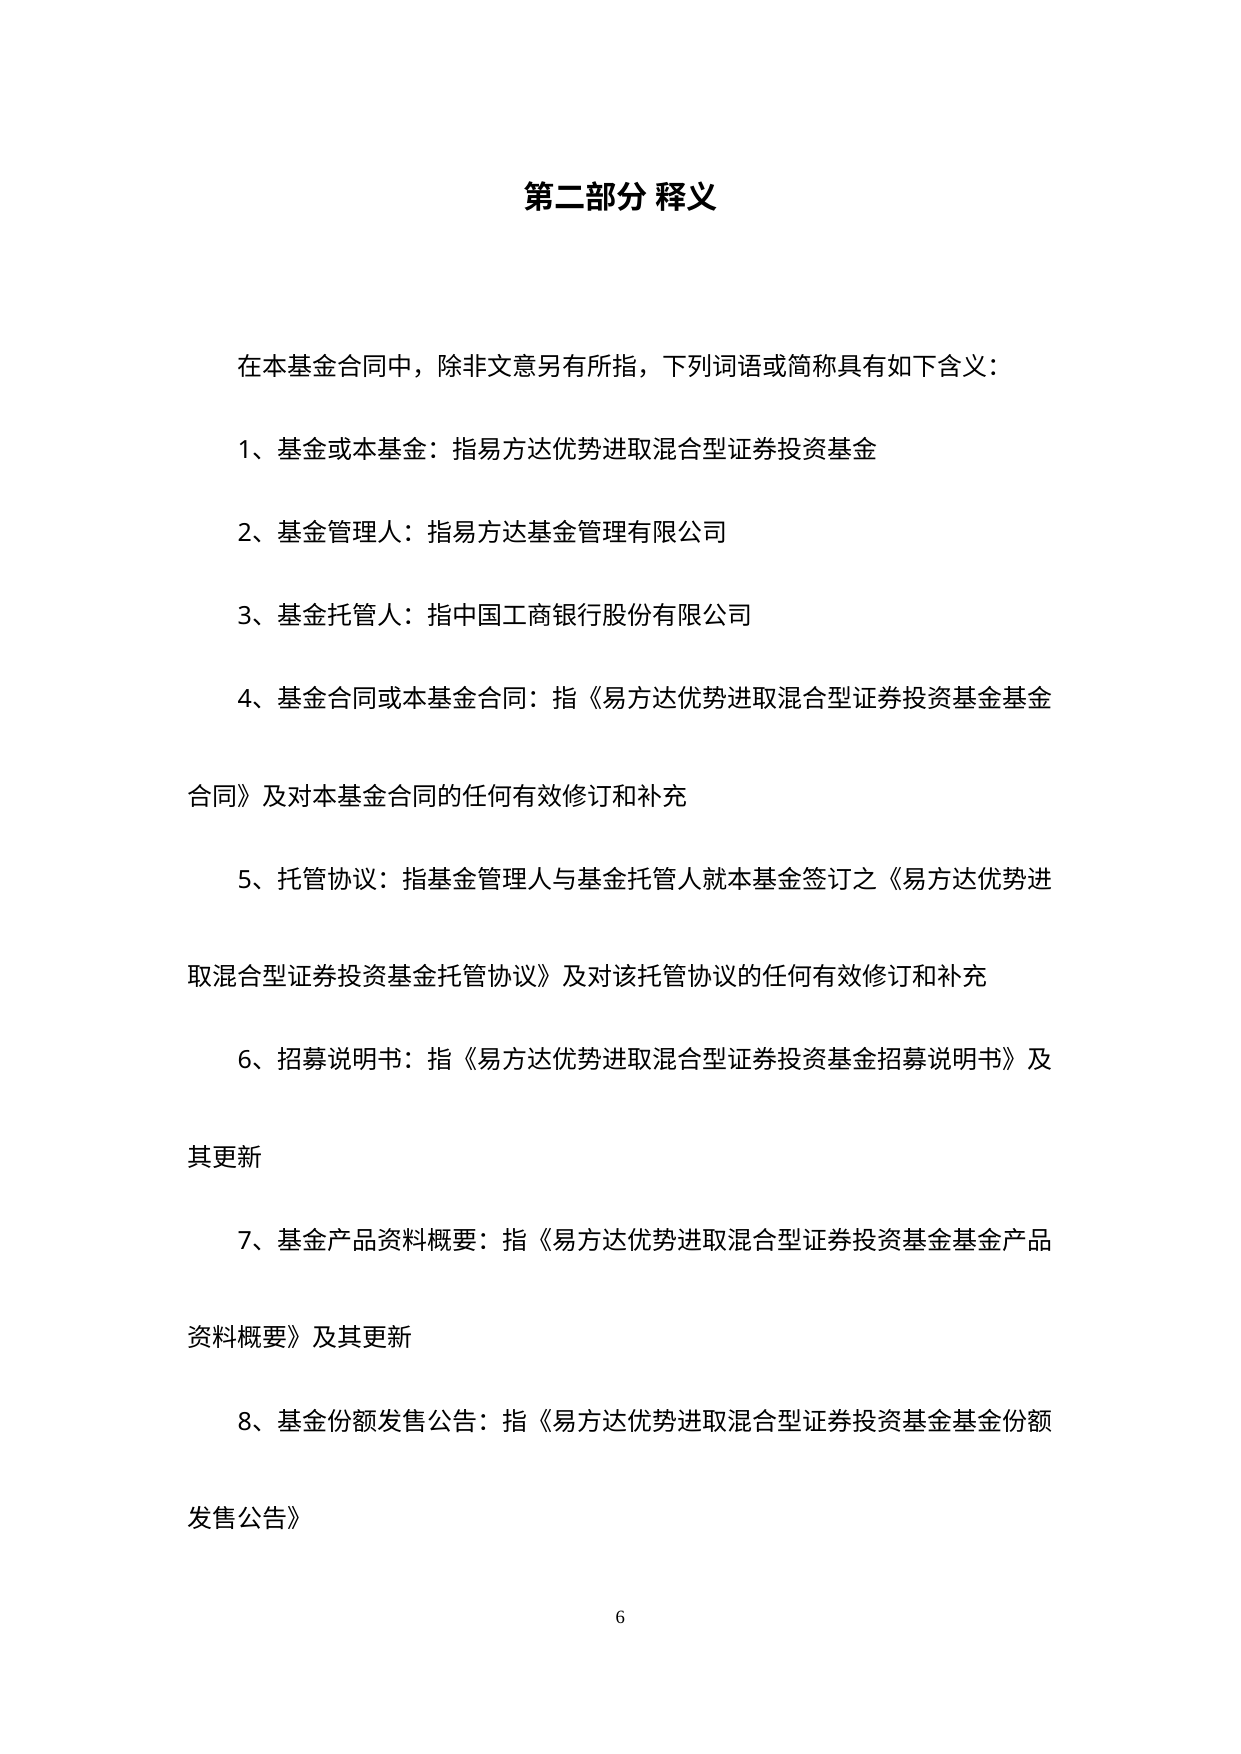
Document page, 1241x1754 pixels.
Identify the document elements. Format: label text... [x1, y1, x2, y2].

text 5、托管协议：指基金管理人与基金托管人就本基金签订之《易方达优势进取混合型证券投资基金托管协议》及对该托管协议的任何有效修订和补充 [187, 845, 1053, 1007]
text 6、招募说明书：指《易方达优势进取混合型证券投资基金招募说明书》及其更新 [187, 1025, 1053, 1188]
text 4、基金合同或本基金合同：指《易方达优势进取混合型证券投资基金基金合同》及对本基金合同的任何有效修订和补充 [187, 664, 1053, 827]
text 2、基金管理人：指易方达基金管理有限公司 [187, 498, 1053, 563]
text 7、基金产品资料概要：指《易方达优势进取混合型证券投资基金基金产品资料概要》及其更新 [187, 1206, 1053, 1368]
text 1、基金或本基金：指易方达优势进取混合型证券投资基金 [187, 415, 1053, 480]
text 第二部分 释义 [187, 162, 1053, 227]
text 在本基金合同中，除非文意另有所指，下列词语或简称具有如下含义： [187, 332, 1053, 397]
text 3、基金托管人：指中国工商银行股份有限公司 [187, 581, 1053, 646]
text 8、基金份额发售公告：指《易方达优势进取混合型证券投资基金基金份额发售公告》 [187, 1387, 1053, 1549]
